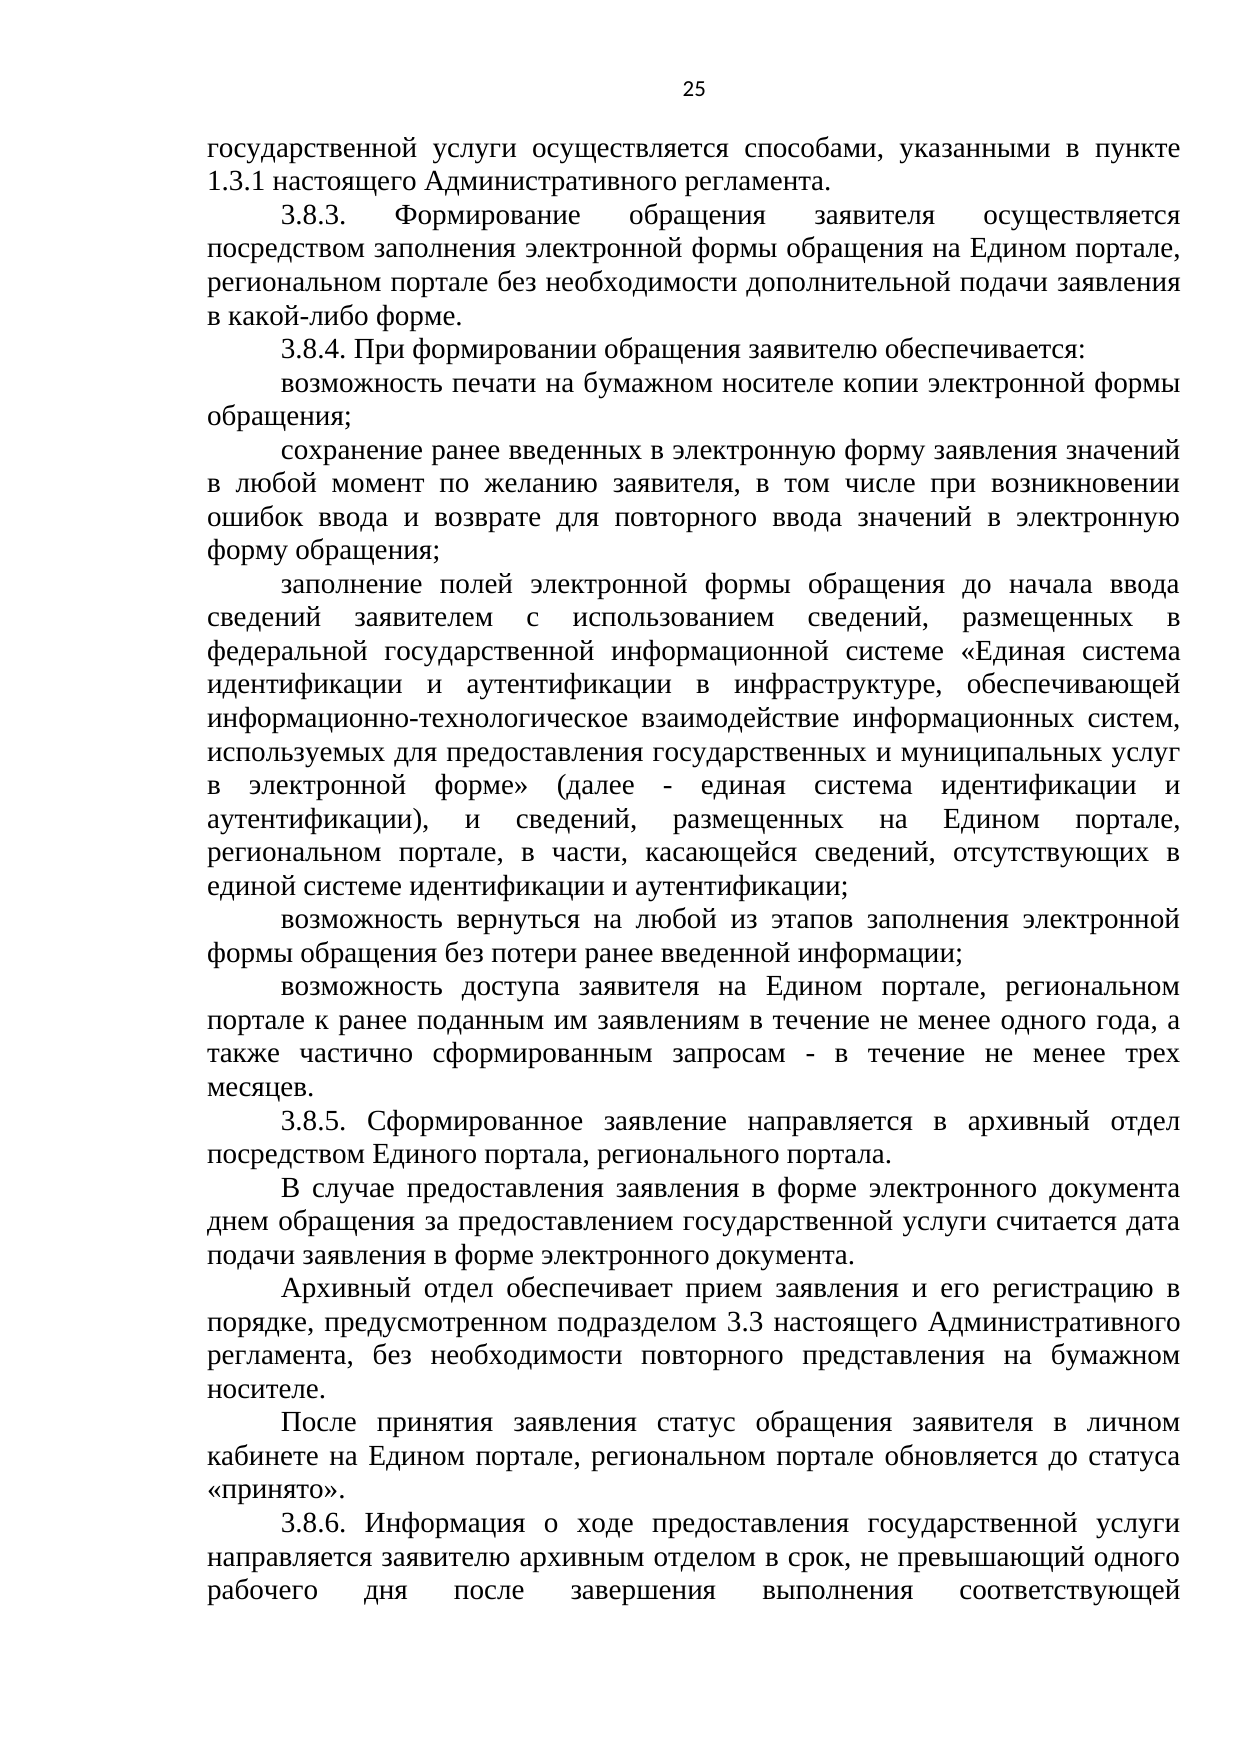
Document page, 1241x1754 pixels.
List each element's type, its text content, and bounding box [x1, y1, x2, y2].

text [207, 1505, 1181, 1606]
text 3.8.3. Формирование обращения заявителя осуществляется посредством заполнения электронной формы обращения на Едином портале, региональном портале без необходимости дополнительной подачи заявления в какой-либо форме. [207, 197, 1181, 331]
text 3.8.4. При формировании обращения заявителю обеспечивается: [207, 331, 1181, 365]
text Архивный отдел обеспечивает прием заявления и его регистрацию в порядке, предусмотренном подразделом 3.3 настоящего Административного регламента, без необходимости повторного представления на бумажном носителе. [207, 1270, 1181, 1404]
text сохранение ранее введенных в электронную форму заявления значений в любой момент по желанию заявителя, в том числе при возникновении ошибок ввода и возврате для повторного ввода значений в электронную форму обращения; [207, 432, 1181, 566]
text В случае предоставления заявления в форме электронного документа днем обращения за предоставлением государственной услуги считается дата подачи заявления в форме электронного документа. [207, 1170, 1181, 1270]
text После принятия заявления статус обращения заявителя в личном кабинете на Едином портале, региональном портале обновляется до статуса «принято». [207, 1404, 1181, 1505]
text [207, 130, 1181, 197]
text 3.8.5. Сформированное заявление направляется в архивный отдел посредством Единого портала, регионального портала. [207, 1103, 1181, 1170]
text заполнение полей электронной формы обращения до начала ввода сведений заявителем с использованием сведений, размещенных в федеральной государственной информационной системе «Единая система идентификации и аутентификации в инфраструктуре, обеспечивающей информационно-технологическое взаимодействие информационных систем, используемых для предоставления государственных и муниципальных услуг в электронной форме» (далее - единая система идентификации и аутентификации), и сведений, размещенных на Едином портале, региональном портале, в части, касающейся сведений, отсутствующих в единой системе идентификации и аутентификации; [207, 566, 1181, 901]
text возможность доступа заявителя на Едином портале, региональном портале к ранее поданным им заявлениям в течение не менее одного года, а также частично сформированным запросам - в течение не менее трех месяцев. [207, 968, 1181, 1103]
text возможность печати на бумажном носителе копии электронной формы обращения; [207, 365, 1181, 432]
text возможность вернуться на любой из этапов заполнения электронной формы обращения без потери ранее введенной информации; [207, 901, 1181, 968]
